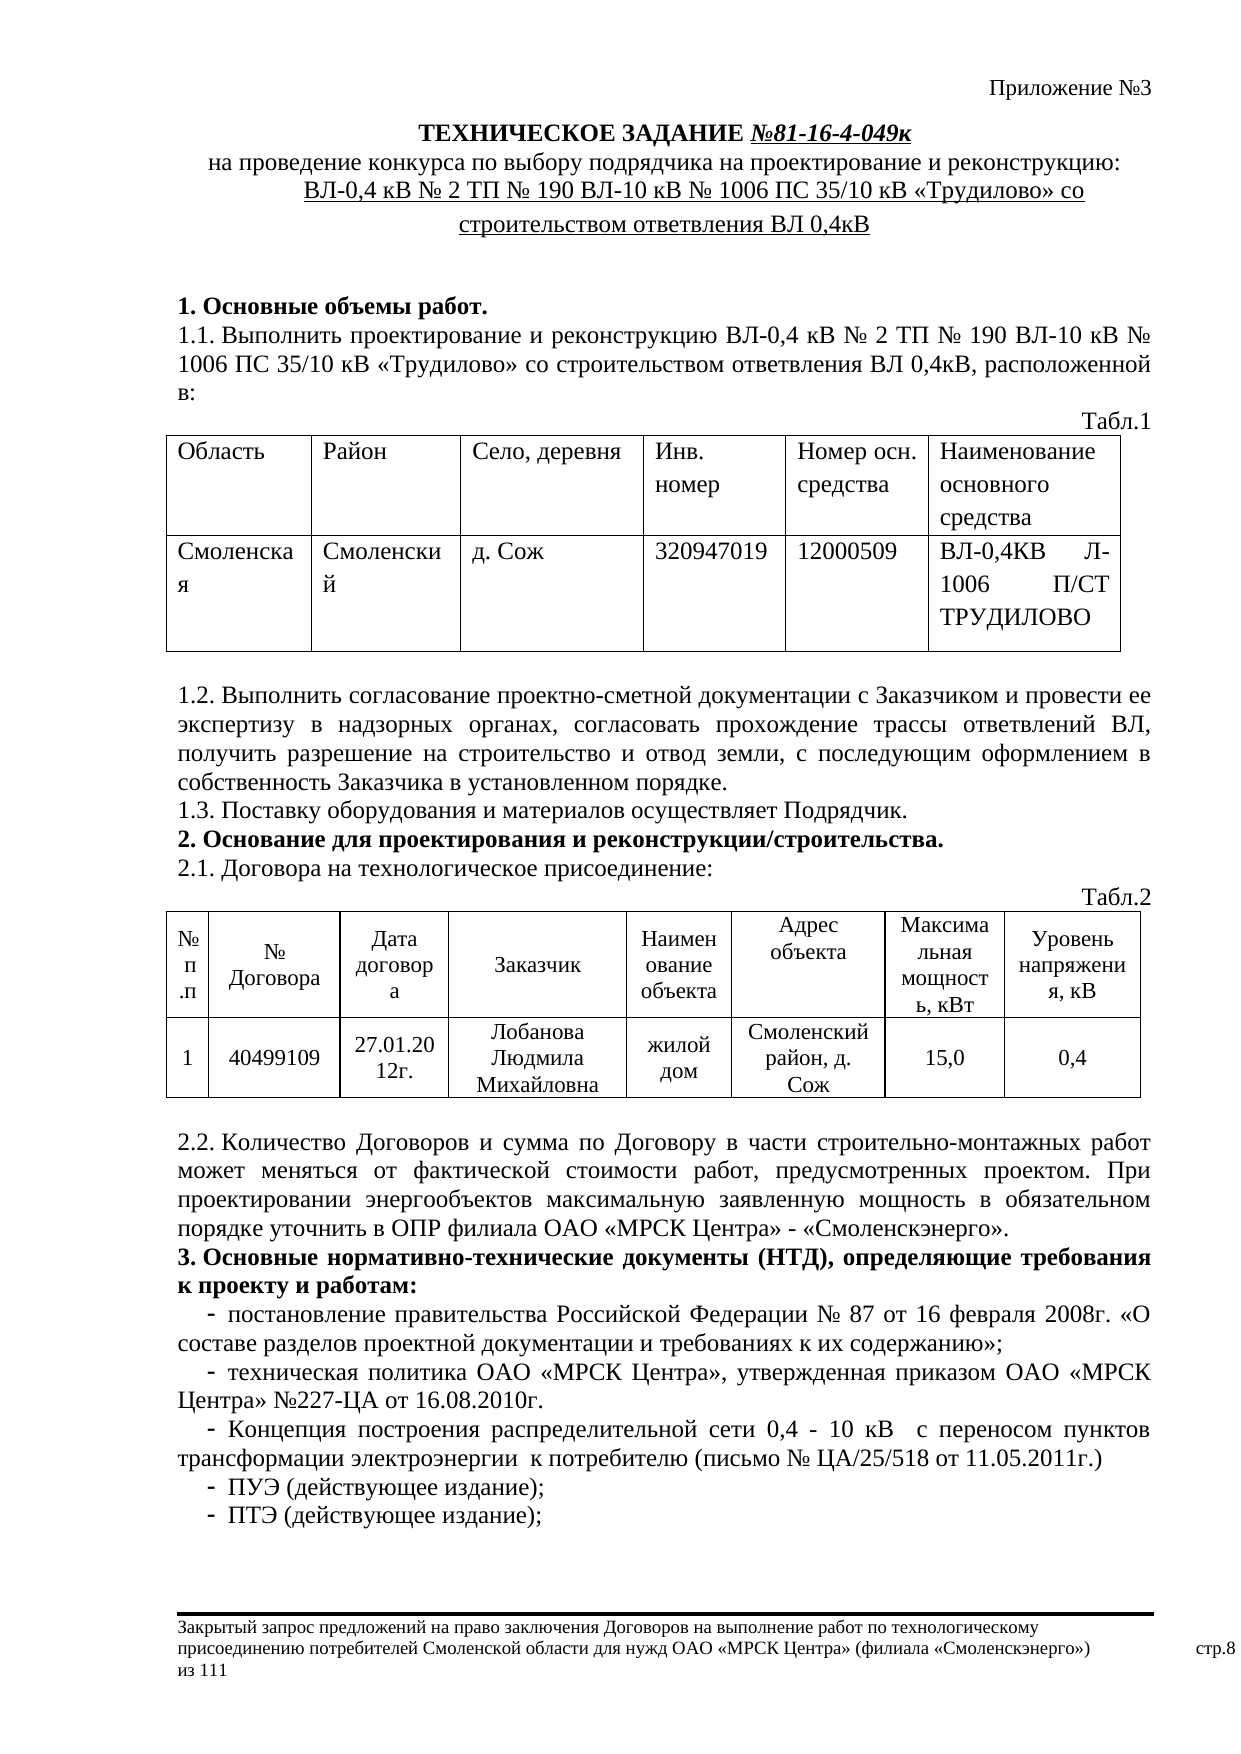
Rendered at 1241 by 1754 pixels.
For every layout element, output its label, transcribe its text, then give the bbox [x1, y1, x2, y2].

text на проведение конкурса по выбору подрядчика на проектирование и реконструкцию: [177, 147, 1152, 176]
text Табл.1 [177, 406, 1152, 435]
list ПТЭ (действующее издание); [177, 1501, 1152, 1529]
table_cell 12000509 [786, 536, 928, 651]
list техническая политика ОАО «МРСК Центра», утвержденная приказом ОАО «МРСК Центра» №227-ЦА от 16.08.2010г. [177, 1357, 1152, 1414]
table_cell Смоленский район, д. Сож [732, 1018, 884, 1097]
list ПУЭ (действующее издание); [177, 1472, 1152, 1501]
table_cell Лобанова Людмила Михайловна [449, 1018, 626, 1097]
list Выполнить проектирование и реконструкцию ВЛ-0,4 кВ № 2 ТП № 190 ВЛ-10 кВ № 1006 ПС 35/10 кВ «Трудилово» со строительством ответвления ВЛ 0,4кВ, расположенной в: [177, 320, 1152, 406]
table_header Область [167, 436, 311, 535]
list Поставку оборудования и материалов осуществляет Подрядчик. [177, 796, 1152, 824]
table_header Уровень напряжения, кВ [1005, 912, 1140, 1017]
table_cell 40499109 [209, 1018, 339, 1097]
list Табл.2 [177, 882, 1152, 911]
table_header Заказчик [449, 912, 626, 1017]
list Основные нормативно-технические документы (НТД), определяющие требования к проекту и работам: [177, 1242, 1152, 1299]
list Договора на технологическое присоединение: [177, 853, 1152, 882]
list Основание для проектирования и реконструкции/строительства. [177, 824, 1152, 853]
table_cell 15,0 [886, 1018, 1004, 1097]
list Количество Договоров и сумма по Договору в части строительно-монтажных работ может меняться от фактической стоимости работ, предусмотренных проектом. При проектировании энергообъектов максимальную заявленную мощность в обязательном порядке уточнить в ОПР филиала ОАО «МРСК Центра» - «Смоленскэнерго». [177, 1127, 1152, 1242]
table_header № п.п [167, 912, 208, 1017]
list Концепция построения распределительной сети 0,4 - 10 кВ с переносом пунктов трансформации электроэнергии к потребителю (письмо № ЦА/25/518 от 11.05.2011г.) [177, 1414, 1152, 1472]
table_cell жилой дом [627, 1018, 731, 1097]
table_cell 1 [167, 1018, 208, 1097]
table_header № Договора [209, 912, 339, 1017]
list ВЛ-0,4 кВ № 2 ТП № 190 ВЛ-10 кВ № 1006 ПС 35/10 кВ «Трудилово» со строительством ответвления ВЛ 0,4кВ [177, 176, 1152, 237]
table_header Инв. номер [644, 436, 785, 535]
table_cell д. Сож [461, 536, 643, 651]
list постановление правительства Российской Федерации № 87 от 16 февраля 2008г. «О составе разделов проектной документации и требованиях к их содержанию»; [177, 1299, 1152, 1357]
table_header Адрес объекта [732, 912, 884, 1017]
table_cell 27.01.2012г. [341, 1018, 448, 1097]
table_cell 320947019 [644, 536, 785, 651]
table_cell Смоленский [312, 536, 460, 651]
table_header Наименование объекта [627, 912, 731, 1017]
table_header Номер осн. средства [786, 436, 928, 535]
table_cell 0,4 [1005, 1018, 1140, 1097]
list Основные объемы работ. [177, 291, 1152, 320]
table_header Район [312, 436, 460, 535]
table_header Наименование основного средства [929, 436, 1120, 535]
table_cell ВЛ-0,4КВ Л-1006 П/СТ ТРУДИЛОВО [929, 536, 1120, 651]
table_cell Смоленская [167, 536, 311, 651]
table_header Максимальная мощность, кВт [886, 912, 1004, 1017]
table_header Село, деревня [461, 436, 643, 535]
list Выполнить согласование проектно-сметной документации с Заказчиком и провести ее экспертизу в надзорных органах, согласовать прохождение трассы ответвлений ВЛ, получить разрешение на строительство и отвод земли, с последующим оформлением в собственность Заказчика в установленном порядке. [177, 681, 1152, 796]
text ТЕХНИЧЕСКОЕ ЗАДАНИЕ №81-16-4-049к [177, 118, 1152, 147]
table_header Дата договора [341, 912, 448, 1017]
